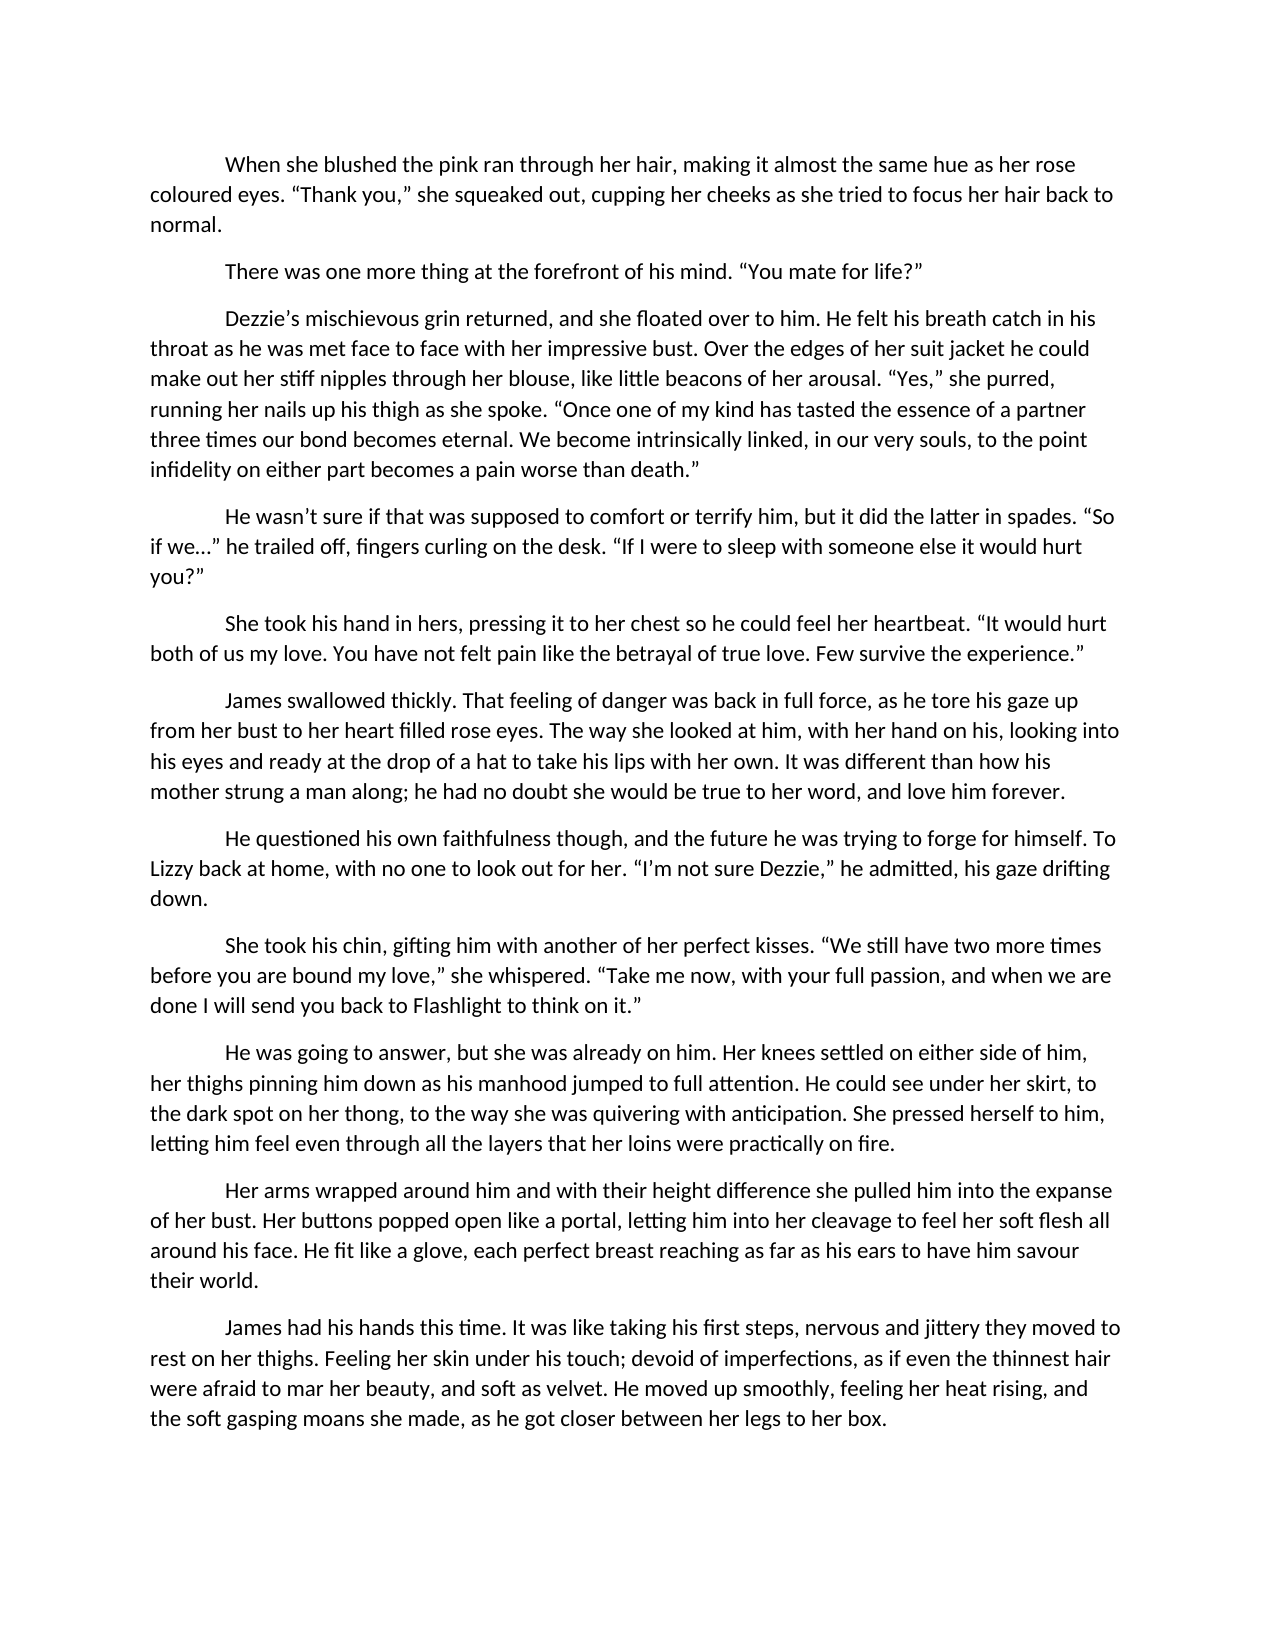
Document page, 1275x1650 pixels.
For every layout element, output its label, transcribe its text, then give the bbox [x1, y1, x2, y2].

text He wasn’t sure if that was supposed to comfort or terrify him, but it did the latter in spades. “So if we…” he trailed off, fingers curling on the desk. “If I were to sleep with someone else it would hurt you?” [150, 502, 1125, 591]
text James had his hands this time. It was like taking his first steps, nervous and jittery they moved to rest on her thighs. Feeling her skin under his touch; devoid of imperfections, as if even the thinnest hair were afraid to mar her beauty, and soft as velvet. He moved up smoothly, feeling her heat rising, and the soft gasping moans she made, as he got closer between her legs to her box. [150, 1313, 1125, 1432]
text There was one more thing at the forefront of his mind. “You mate for life?” [150, 257, 1125, 285]
text He questioned his own faithfulness though, and the future he was trying to forge for himself. To Lizzy back at home, with no one to look out for her. “I’m not sure Dezzie,” he admitted, his gaze drifting down. [150, 824, 1125, 912]
text She took his hand in hers, pressing it to her chest so he could feel her heartbeat. “It would hurt both of us my love. You have not felt pain like the betrayal of true love. Few survive the experience.” [150, 609, 1125, 668]
text When she blushed the pink ran through her hair, making it almost the same hue as her rose coloured eyes. “Thank you,” she squeaked out, cupping her cheeks as she tried to focus her hair back to normal. [150, 150, 1125, 238]
text Dezzie’s mischievous grin returned, and she floated over to him. He felt his breath catch in his throat as he was met face to face with her impressive bust. Over the edges of her suit jacket he could make out her stiff nipples through her blouse, like little beacons of her arousal. “Yes,” she purred, running her nails up his thigh as she spoke. “Once one of my kind has tasted the essence of a partner three times our bond becomes eternal. We become intrinsically linked, in our very souls, to the point infidelity on either part becomes a pain worse than death.” [150, 304, 1125, 483]
text James swallowed thickly. That feeling of danger was back in full force, as he tore his gaze up from her bust to her heart filled rose eyes. The way she looked at him, with her hand on his, looking into his eyes and ready at the drop of a hat to take his lips with her own. It was different than how his mother strung a man along; he had no doubt she would be true to her word, and love him forever. [150, 686, 1125, 805]
text She took his chin, gifting him with another of her perfect kisses. “We still have two more times before you are bound my love,” she whispered. “Take me now, with your full passion, and when we are done I will send you back to Flashlight to think on it.” [150, 931, 1125, 1020]
text He was going to answer, but she was already on him. Her knees settled on either side of him, her thighs pinning him down as his manhood jumped to full attention. He could see under her skirt, to the dark spot on her thong, to the way she was quivering with anticipation. She pressed herself to him, letting him feel even through all the layers that her loins were practically on fire. [150, 1038, 1125, 1157]
text Her arms wrapped around him and with their height difference she pulled him into the expanse of her bust. Her buttons popped open like a portal, letting him into her cleavage to feel her soft flesh all around his face. He fit like a glove, each perfect breast reaching as far as his ears to have him savour their world. [150, 1176, 1125, 1295]
